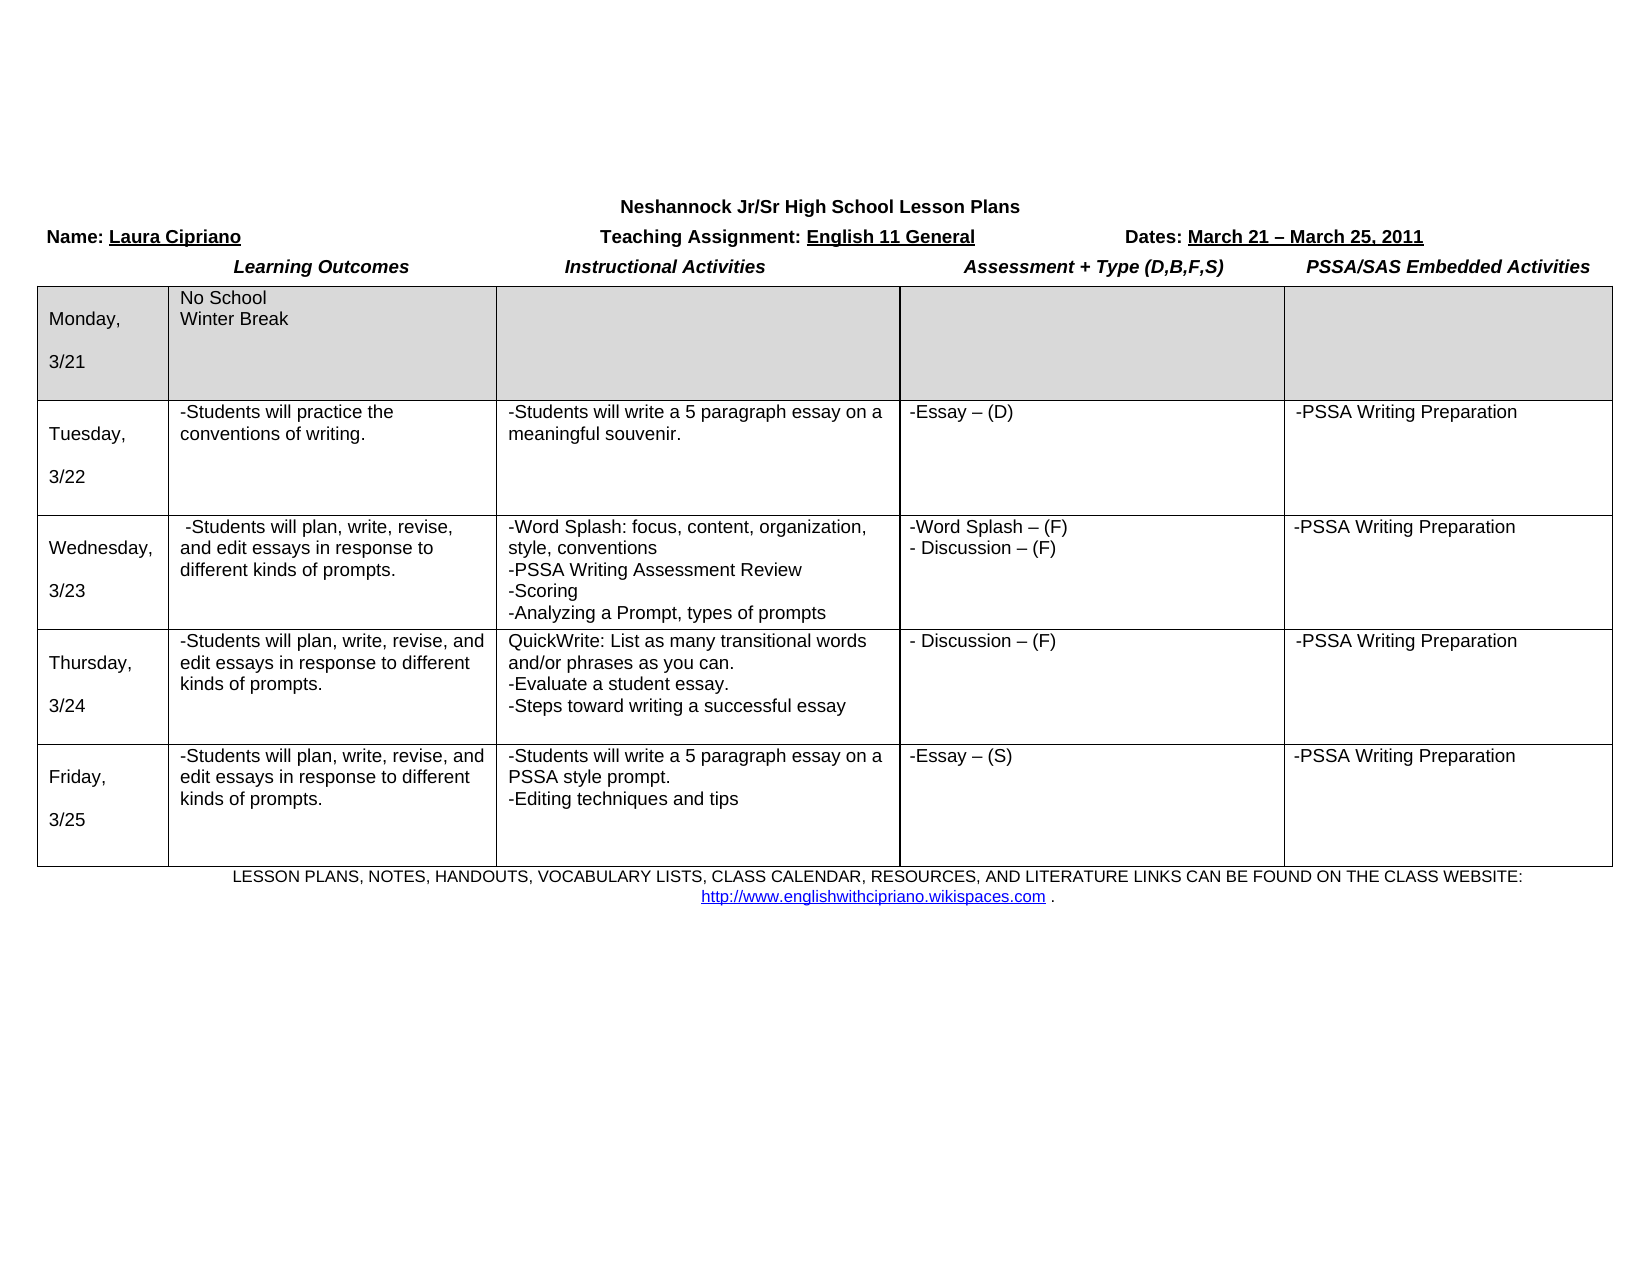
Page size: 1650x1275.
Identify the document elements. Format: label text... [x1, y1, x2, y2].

table_header [497, 287, 899, 400]
table_cell -PSSA Writing Preparation [1285, 630, 1612, 743]
text Name: Laura Cipriano Teaching Assignment: English 11 General Dates: March 21 – March 25, 2011 [37, 226, 1594, 247]
table_cell -Students will write a 5 paragraph essay on a PSSA style prompt. -Editing techniques and tips [497, 745, 899, 866]
table_cell -Word Splash: focus, content, organization, style, conventions -PSSA Writing Assessment Review -Scoring -Analyzing a Prompt, types of prompts [497, 516, 899, 629]
table_cell -PSSA Writing Preparation [1285, 401, 1612, 514]
table_cell -Students will plan, write, revise, and edit essays in response to different kinds of prompts. [169, 630, 496, 743]
table_cell QuickWrite: List as many transitional words and/or phrases as you can. -Evaluate a student essay. -Steps toward writing a successful essay [497, 630, 899, 743]
text LESSON PLANS, NOTES, HANDOUTS, VOCABULARY LISTS, CLASS CALENDAR, RESOURCES, AND LITERATURE LINKS CAN BE FOUND ON THE CLASS WEBSITE: [162, 867, 1594, 886]
table_header No School Winter Break [169, 287, 496, 400]
table_cell Thursday, 3/24 [38, 630, 168, 743]
table_cell Wednesday, 3/23 [38, 516, 168, 629]
table_cell -Students will practice the conventions of writing. [169, 401, 496, 514]
table_cell Friday, 3/25 [38, 745, 168, 866]
table_cell -PSSA Writing Preparation [1285, 516, 1612, 629]
table_cell -Essay – (S) [901, 745, 1284, 866]
table_header [1285, 287, 1612, 400]
table_header Monday, 3/21 [38, 287, 168, 400]
table_header [901, 287, 1284, 400]
table_cell -PSSA Writing Preparation [1285, 745, 1612, 866]
table_cell -Students will plan, write, revise, and edit essays in response to different kinds of prompts. [169, 745, 496, 866]
table_cell -Essay – (D) [901, 401, 1284, 514]
text Neshannock Jr/Sr High School Lesson Plans [47, 196, 1594, 217]
table_cell -Students will plan, write, revise, and edit essays in response to different kinds of prompts. [169, 516, 496, 629]
table_cell Tuesday, 3/22 [38, 401, 168, 514]
text Learning Outcomes Instructional Activities Assessment + Type (D,B,F,S) PSSA/SAS Embedded Activities [150, 256, 1594, 277]
table_cell -Word Splash – (F) - Discussion – (F) [901, 516, 1284, 629]
table_cell -Students will write a 5 paragraph essay on a meaningful souvenir. [497, 401, 899, 514]
text http://www.englishwithcipriano.wikispaces.com . [162, 886, 1594, 906]
table_cell - Discussion – (F) [901, 630, 1284, 743]
